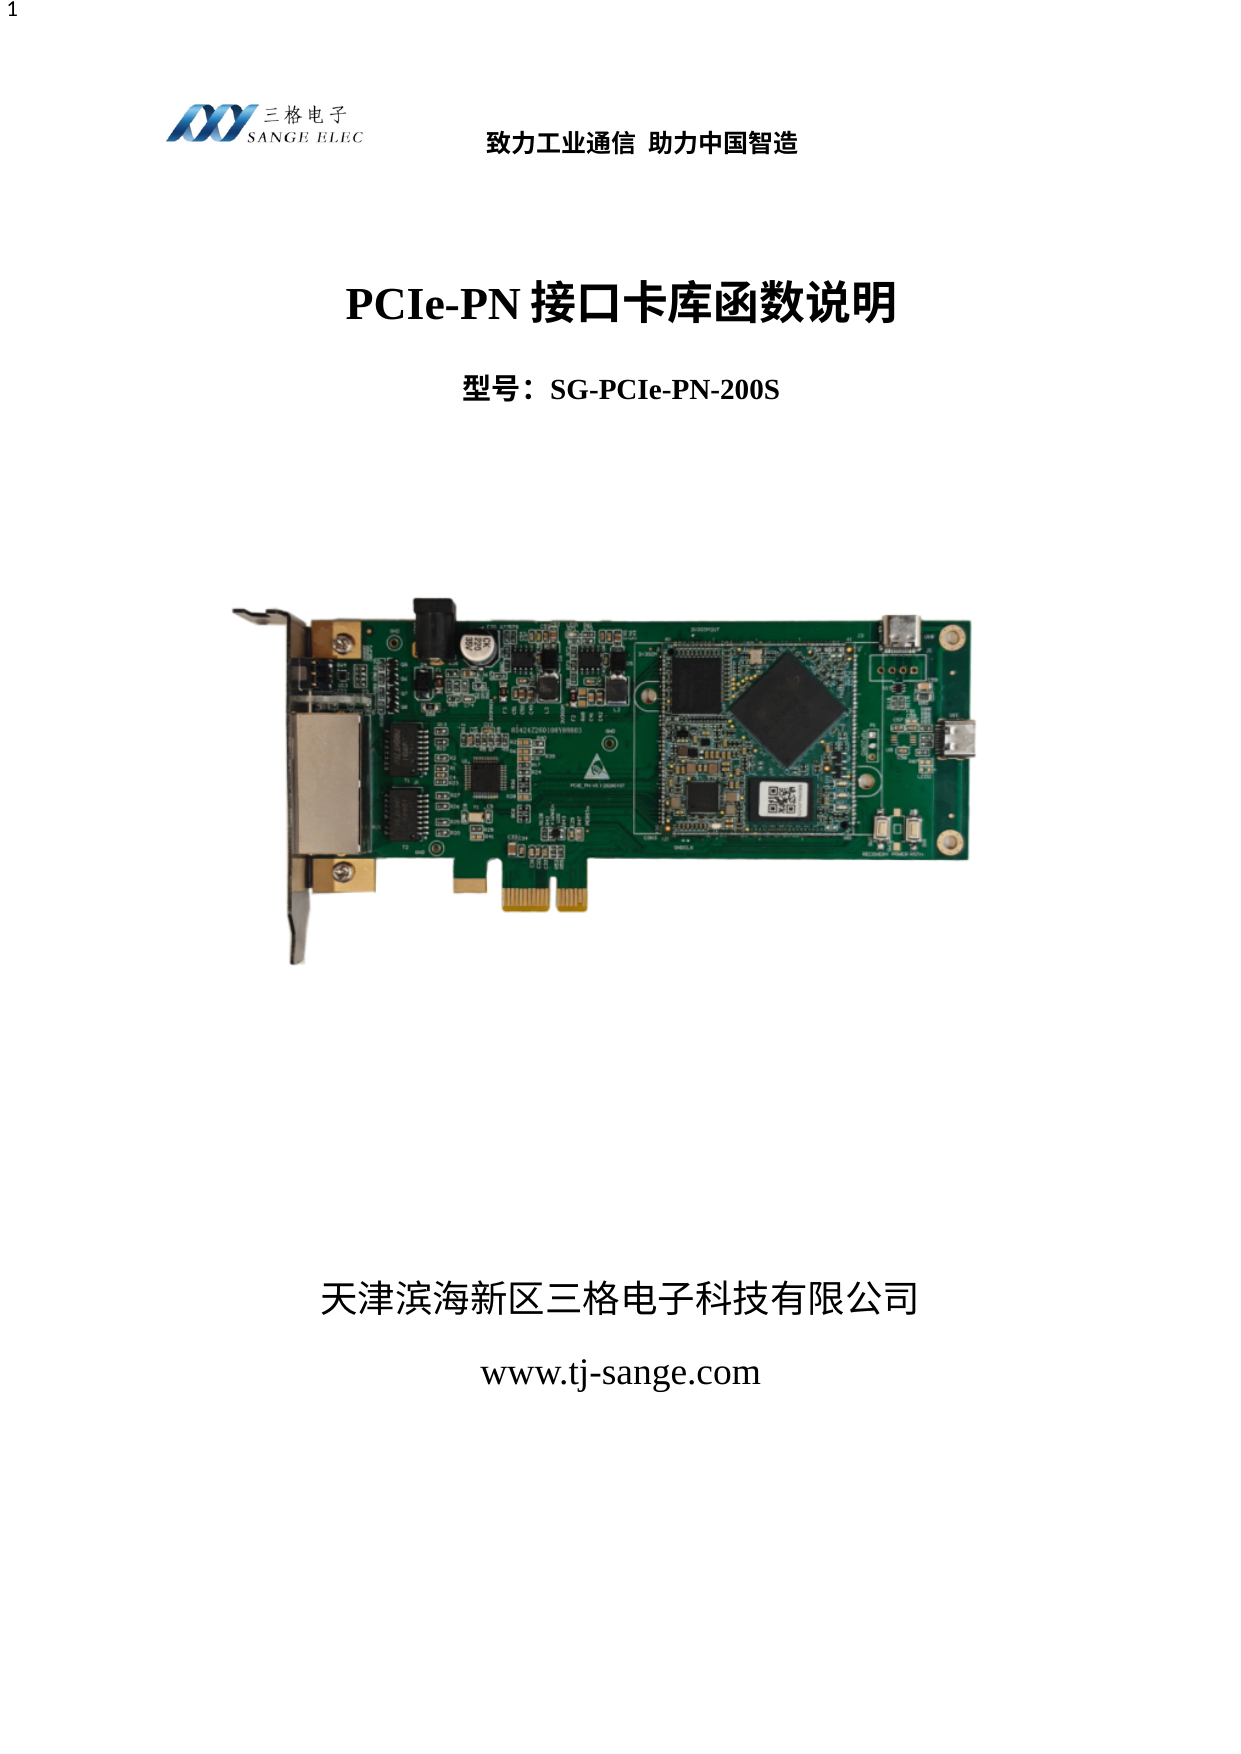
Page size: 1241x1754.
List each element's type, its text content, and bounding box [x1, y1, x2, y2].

text PCIe-PN接口卡库函数说明 [164, 266, 1078, 332]
text www.tj-sange.com [318, 1342, 923, 1394]
text 型号：SG-PCIe-PN-200S [164, 365, 1078, 408]
picture [164, 519, 1078, 1016]
text 天津滨海新区三格电子科技有限公司 [318, 1271, 922, 1323]
picture [164, 93, 367, 153]
